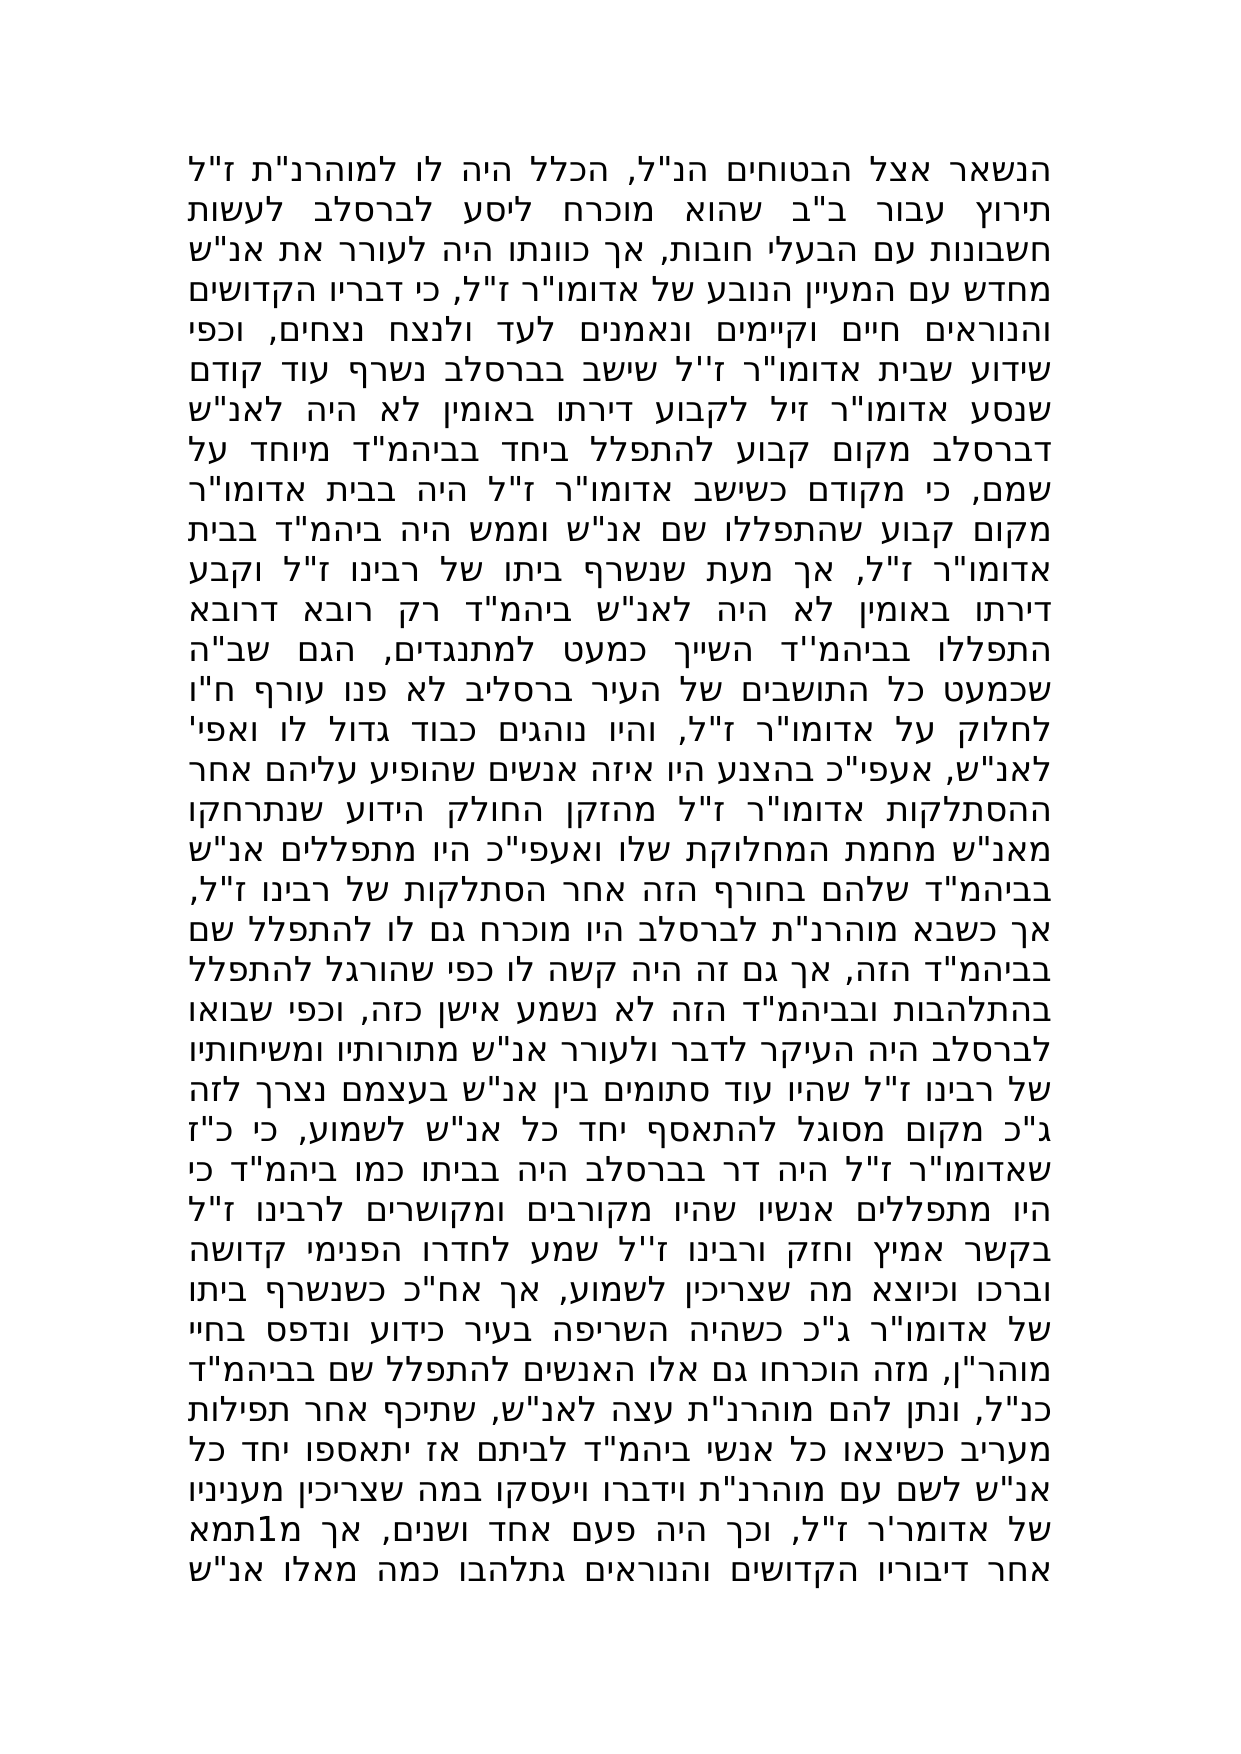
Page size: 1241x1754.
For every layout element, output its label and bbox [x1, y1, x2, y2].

text [187, 150, 1053, 1590]
